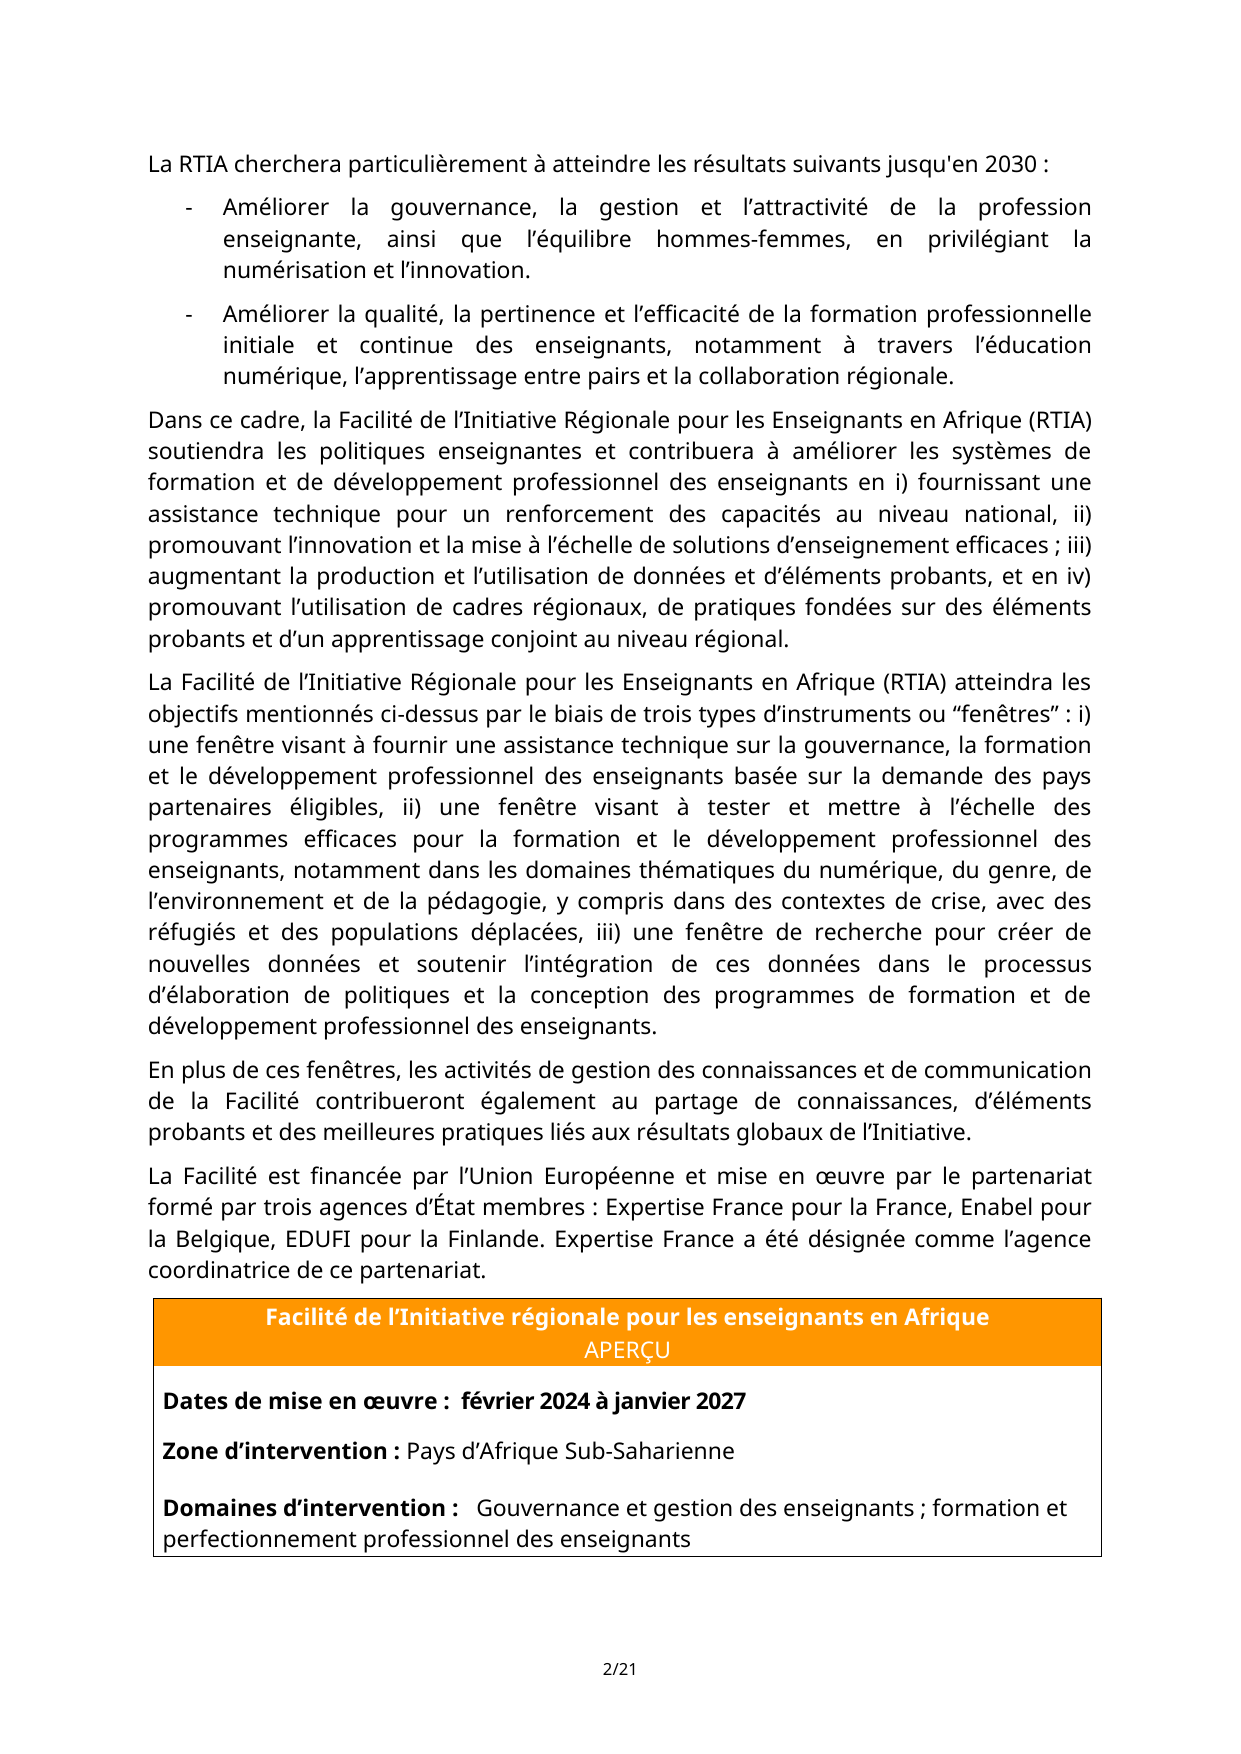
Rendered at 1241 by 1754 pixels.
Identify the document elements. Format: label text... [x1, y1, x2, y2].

text En plus de ces fenêtres, les activités de gestion des connaissances et de communication de la Facilité contribueront également au partage de connaissances, d’éléments probants et des meilleures pratiques liés aux résultats globaux de l’Initiative. [148, 1054, 1093, 1148]
text La Facilité de l’Initiative Régionale pour les Enseignants en Afrique (RTIA) atteindra les objectifs mentionnés ci-dessus par le biais de trois types d’instruments ou “fenêtres” : i) une fenêtre visant à fournir une assistance technique sur la gouvernance, la formation et le développement professionnel des enseignants basée sur la demande des pays partenaires éligibles, ii) une fenêtre visant à tester et mettre à l’échelle des programmes efficaces pour la formation et le développement professionnel des enseignants, notamment dans les domaines thématiques du numérique, du genre, de l’environnement et de la pédagogie, y compris dans des contextes de crise, avec des réfugiés et des populations déplacées, iii) une fenêtre de recherche pour créer de nouvelles données et soutenir l’intégration de ces données dans le processus d’élaboration de politiques et la conception des programmes de formation et de développement professionnel des enseignants. [148, 666, 1093, 1041]
text Dans ce cadre, la Facilité de l’Initiative Régionale pour les Enseignants en Afrique (RTIA) soutiendra les politiques enseignantes et contribuera à améliorer les systèmes de formation et de développement professionnel des enseignants en i) fournissant une assistance technique pour un renforcement des capacités au niveau national, ii) promouvant l’innovation et la mise à l’échelle de solutions d’enseignement efficaces ; iii) augmentant la production et l’utilisation de données et d’éléments probants, et en iv) promouvant l’utilisation de cadres régionaux, de pratiques fondées sur des éléments probants et d’un apprentissage conjoint au niveau régional. [148, 404, 1093, 654]
text La RTIA cherchera particulièrement à atteindre les résultats suivants jusqu'en 2030 : [148, 148, 1093, 179]
text APERÇU [154, 1331, 1101, 1366]
text Domaines d’intervention : Gouvernance et gestion des enseignants ; formation et perfectionnement professionnel des enseignants [154, 1488, 1101, 1556]
text Dates de mise en œuvre : février 2024 à janvier 2027 [154, 1382, 1101, 1416]
text La Facilité est financée par l’Union Européenne et mise en œuvre par le partenariat formé par trois agences d’État membres : Expertise France pour la France, Enabel pour la Belgique, EDUFI pour la Finlande. Expertise France a été désignée comme l’agence coordinatrice de ce partenariat. [148, 1160, 1093, 1285]
text Zone d’intervention : Pays d’Afrique Sub-Saharienne [154, 1432, 1101, 1467]
text Facilité de l’Initiative régionale pour les enseignants en Afrique [154, 1299, 1101, 1331]
list Améliorer la gouvernance, la gestion et l’attractivité de la profession enseignante, ainsi que l’équilibre hommes-femmes, en privilégiant la numérisation et l’innovation. [185, 191, 1093, 285]
list Améliorer la qualité, la pertinence et l’efficacité de la formation professionnelle initiale et continue des enseignants, notamment à travers l’éducation numérique, l’apprentissage entre pairs et la collaboration régionale. [185, 298, 1093, 391]
